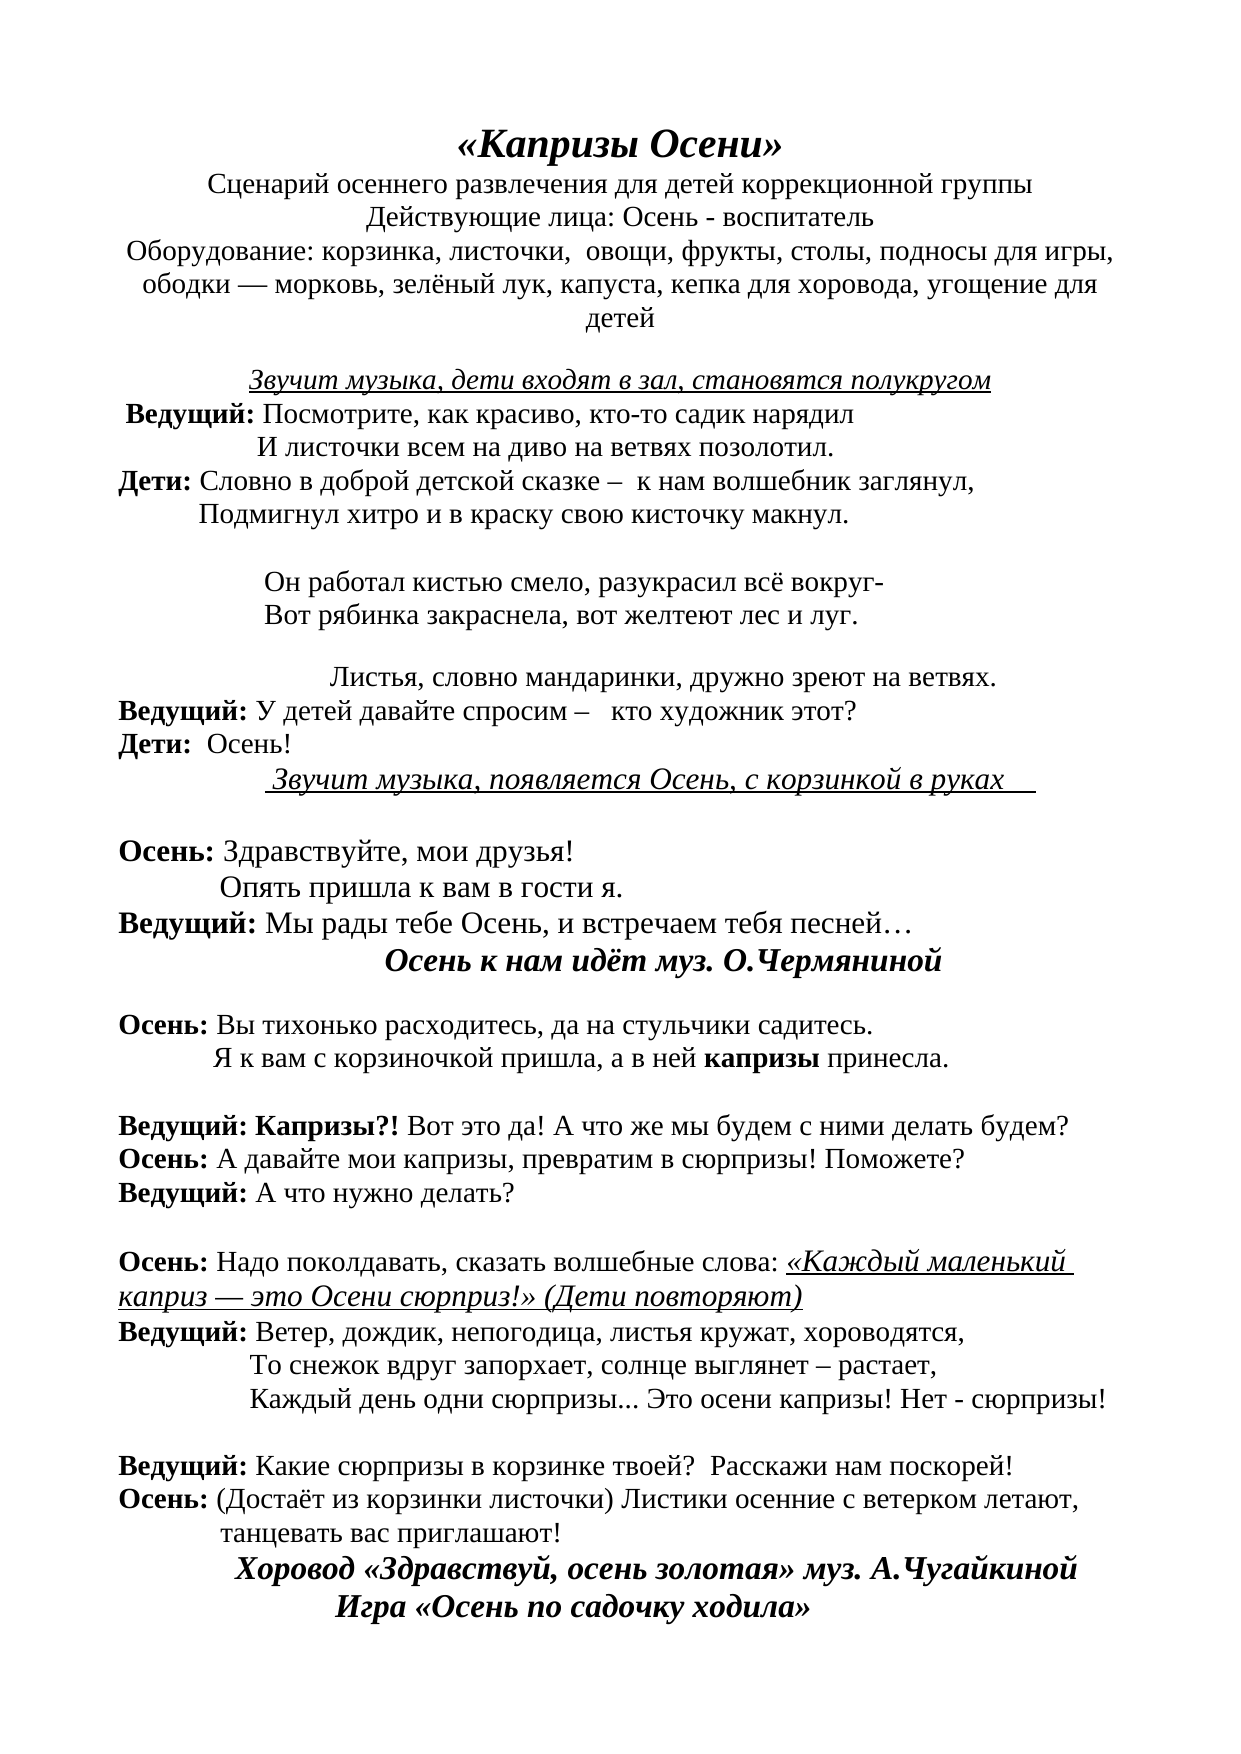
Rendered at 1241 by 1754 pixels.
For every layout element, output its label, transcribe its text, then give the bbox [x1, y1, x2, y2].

text Оборудование: корзинка, листочки, овощи, фрукты, столы, подносы для игры, ободки — морковь, зелёный лук, капуста, кепка для хоровода, угощение для детей [118, 233, 1122, 334]
text Действующие лица: Осень - воспитатель [118, 199, 1122, 233]
text Ведущий: Ветер, дождик, непогодица, листья кружат, хороводятся, [118, 1314, 1122, 1347]
text Осень к нам идёт муз. О.Чермяниной [118, 940, 1122, 978]
text Ведущий: Капризы?! Вот это да! А что же мы будем с ними делать будем? [118, 1108, 1122, 1141]
text Подмигнул хитро и в краску свою кисточку макнул. [118, 497, 1122, 530]
text То снежок вдруг запорхает, солнце выглянет – растает, [118, 1347, 1122, 1381]
text Хоровод «Здравствуй, осень золотая» муз. А.Чугайкиной [118, 1548, 1122, 1587]
text Ведущий: Какие сюрпризы в корзинке твоей? Расскажи нам поскорей! [118, 1448, 1122, 1481]
text Ведущий: Мы рады тебе Осень, и встречаем тебя песней… [118, 904, 1122, 940]
text Звучит музыка, дети входят в зал, становятся полукругом [118, 362, 1122, 396]
text Опять пришла к вам в гости я. [118, 868, 1122, 904]
text Вот рябинка закраснела, вот желтеют лес и луг. [118, 597, 1122, 631]
text Осень: Надо поколдавать, сказать волшебные слова: «Каждый маленький каприз — это Осени сюрприз!» (Дети повторяют) [118, 1242, 1122, 1314]
text «Капризы Осени» [118, 118, 1122, 166]
text Каждый день одни сюрпризы... Это осени капризы! Нет - сюрпризы! [118, 1381, 1122, 1414]
text Ведущий: А что нужно делать? [118, 1175, 1122, 1208]
text Ведущий: У детей давайте спросим – кто художник этот? [118, 693, 1122, 727]
text Листья, словно мандаринки, дружно зреют на ветвях. [118, 659, 1122, 693]
text Осень: Вы тихонько расходитесь, да на стульчики садитесь. [118, 1007, 1122, 1041]
text Звучит музыка, появляется Осень, с корзинкой в руках [118, 760, 1122, 796]
text Игра «Осень по садочку ходила» [118, 1587, 1122, 1625]
text Осень: А давайте мои капризы, превратим в сюрпризы! Поможете? [118, 1141, 1122, 1175]
text Он работал кистью смело, разукрасил всё вокруг- [118, 564, 1122, 597]
text Я к вам с корзиночкой пришла, а в ней капризы принесла. [118, 1041, 1122, 1074]
text И листочки всем на диво на ветвях позолотил. [118, 429, 1122, 463]
text Сценарий осеннего развлечения для детей коррекционной группы [118, 166, 1122, 199]
text Осень: (Достаёт из корзинки листочки) Листики осенние с ветерком летают, [118, 1481, 1122, 1515]
text Дети: Словно в доброй детской сказке – к нам волшебник заглянул, [118, 463, 1122, 497]
text Ведущий: Посмотрите, как красиво, кто-то садик нарядил [118, 396, 1122, 429]
text танцевать вас приглашают! [118, 1515, 1122, 1548]
text Дети: Осень! [118, 727, 1122, 760]
text Осень: Здравствуйте, мои друзья! [118, 832, 1122, 868]
